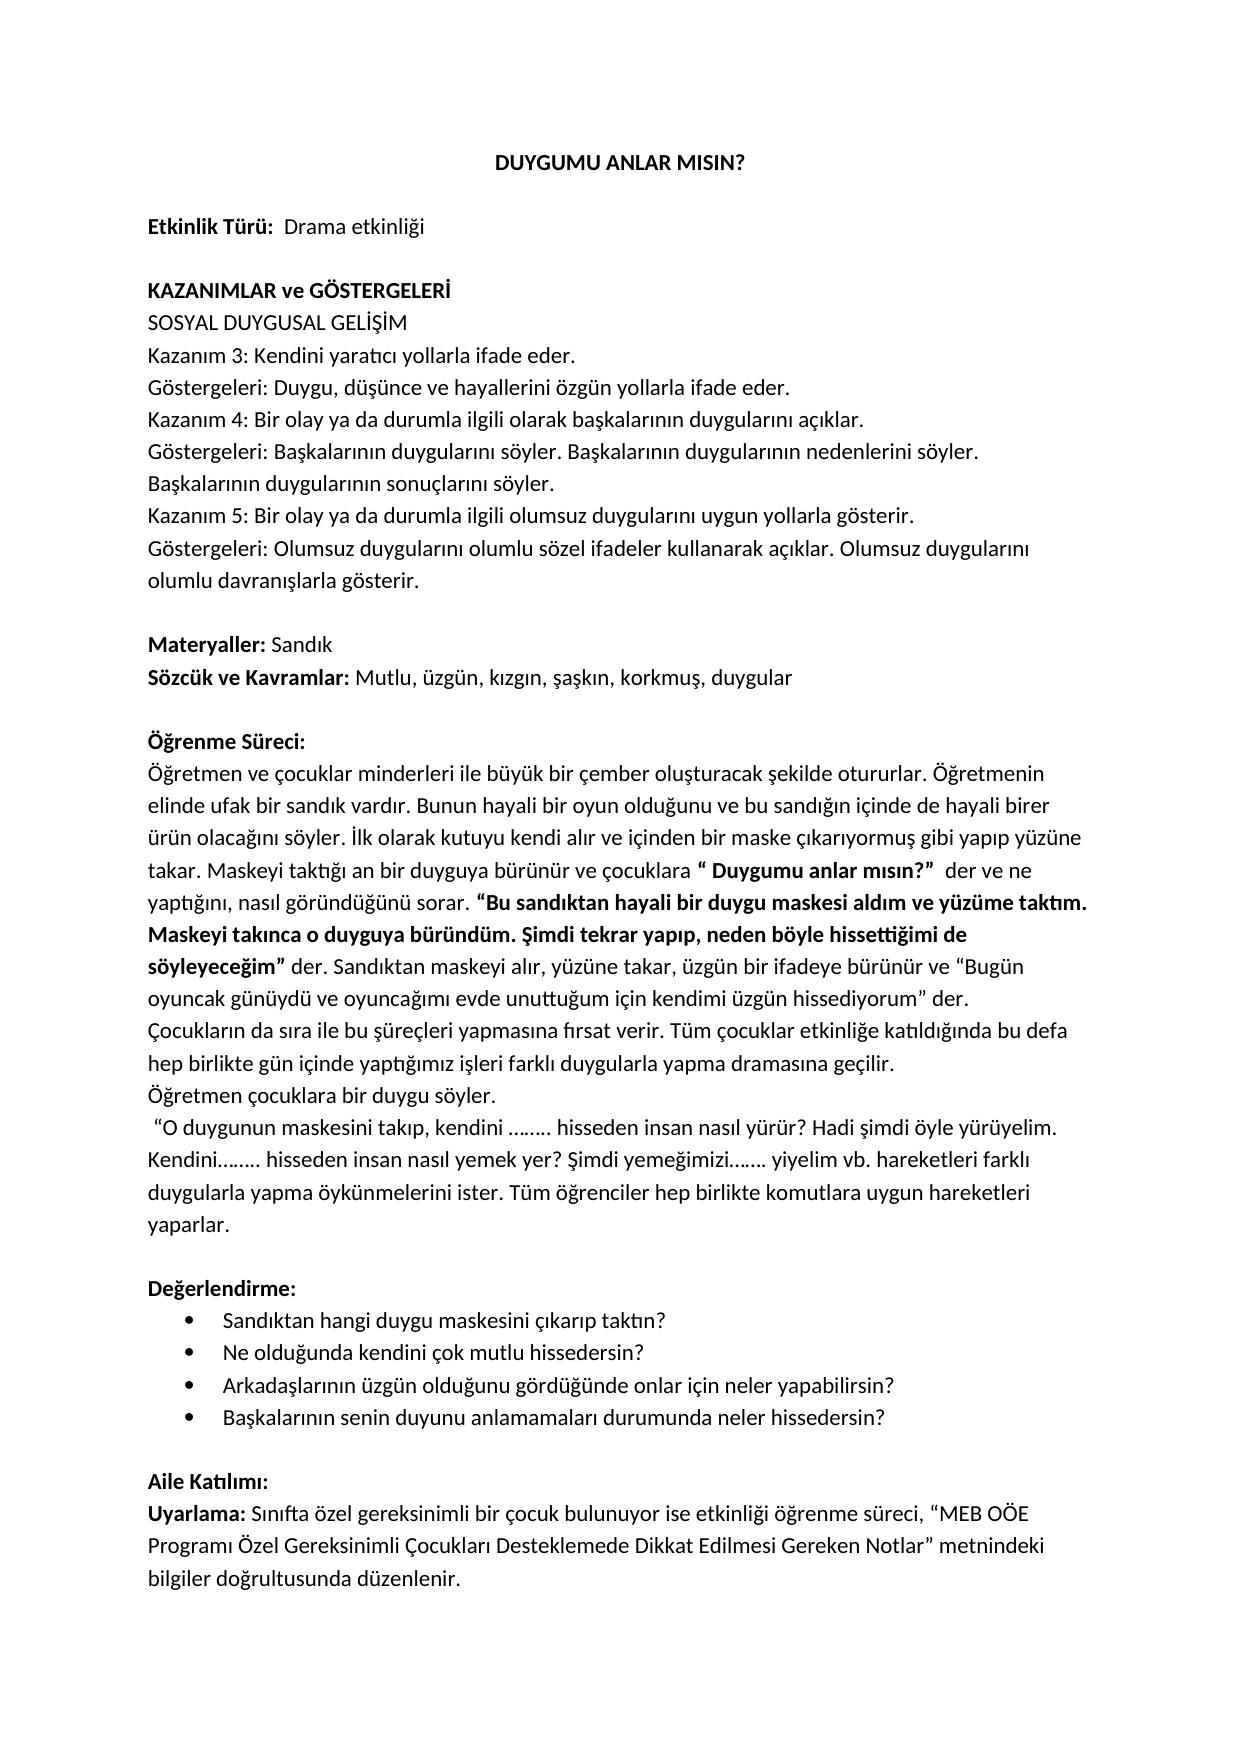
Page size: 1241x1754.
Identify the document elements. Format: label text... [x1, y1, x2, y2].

text Aile Katılımı: [148, 1467, 1093, 1495]
text Öğretmen ve çocuklar minderleri ile büyük bir çember oluşturacak şekilde otururlar. Öğretmenin elinde ufak bir sandık vardır. Bunun hayali bir oyun olduğunu ve bu sandığın içinde de hayali birer ürün olacağını söyler. İlk olarak kutuyu kendi alır ve içinden bir maske çıkarıyormuş gibi yapıp yüzüne takar. Maskeyi taktığı an bir duyguya bürünür ve çocuklara “ Duygumu anlar mısın?” der ve ne yaptığını, nasıl göründüğünü sorar. “Bu sandıktan hayali bir duygu maskesi aldım ve yüzüme taktım. Maskeyi takınca o duyguya büründüm. Şimdi tekrar yapıp, neden böyle hissettiğimi de söyleyeceğim” der. Sandıktan maskeyi alır, yüzüne takar, üzgün bir ifadeye bürünür ve “Bugün oyuncak günüydü ve oyuncağımı evde unuttuğum için kendimi üzgün hissediyorum” der. [148, 759, 1093, 1012]
text Materyaller: Sandık [148, 630, 1093, 658]
text Öğretmen çocuklara bir duygu söyler. [148, 1081, 1093, 1109]
text Çocukların da sıra ile bu şüreçleri yapmasına fırsat verir. Tüm çocuklar etkinliğe katıldığında bu defa hep birlikte gün içinde yaptığımız işleri farklı duygularla yapma dramasına geçilir. [148, 1017, 1093, 1077]
text Değerlendirme: [148, 1274, 1093, 1302]
text “O duygunun maskesini takıp, kendini …….. hisseden insan nasıl yürür? Hadi şimdi öyle yürüyelim. Kendini…….. hisseden insan nasıl yemek yer? Şimdi yemeğimizi……. yiyelim vb. hareketleri farklı duygularla yapma öykünmelerini ister. Tüm öğrenciler hep birlikte komutlara uygun hareketleri yaparlar. [148, 1113, 1093, 1238]
list Arkadaşlarının üzgün olduğunu gördüğünde onlar için neler yapabilirsin? [185, 1371, 1093, 1399]
text DUYGUMU ANLAR MISIN? [148, 148, 1093, 176]
list Başkalarının senin duyunu anlamamaları durumunda neler hissedersin? [185, 1403, 1093, 1431]
text Uyarlama: Sınıfta özel gereksinimli bir çocuk bulunuyor ise etkinliği öğrenme süreci, “MEB OÖE Programı Özel Gereksinimli Çocukları Desteklemede Dikkat Edilmesi Gereken Notlar” metnindeki bilgiler doğrultusunda düzenlenir. [148, 1499, 1093, 1592]
text SOSYAL DUYGUSAL GELİŞİM [148, 308, 1093, 337]
text KAZANIMLAR ve GÖSTERGELERİ [148, 276, 1093, 304]
list Sandıktan hangi duygu maskesini çıkarıp taktın? [185, 1306, 1093, 1334]
text Öğrenme Süreci: [148, 727, 1093, 755]
text Etkinlik Türü: Drama etkinliği [148, 212, 1093, 240]
text Kazanım 4: Bir olay ya da durumla ilgili olarak başkalarının duygularını açıklar. Göstergeleri: Başkalarının duygularını söyler. Başkalarının duygularının nedenlerini söyler. Başkalarının duygularının sonuçlarını söyler. Kazanım 5: Bir olay ya da durumla ilgili olumsuz duygularını uygun yollarla gösterir. Göstergeleri: Olumsuz duygularını olumlu sözel ifadeler kullanarak açıklar. Olumsuz duygularını olumlu davranışlarla gösterir. [148, 405, 1093, 594]
text Sözcük ve Kavramlar: Mutlu, üzgün, kızgın, şaşkın, korkmuş, duygular [148, 663, 1093, 691]
list Ne olduğunda kendini çok mutlu hissedersin? [185, 1338, 1093, 1367]
text Kazanım 3: Kendini yaratıcı yollarla ifade eder. Göstergeleri: Duygu, düşünce ve hayallerini özgün yollarla ifade eder. [148, 341, 1093, 401]
